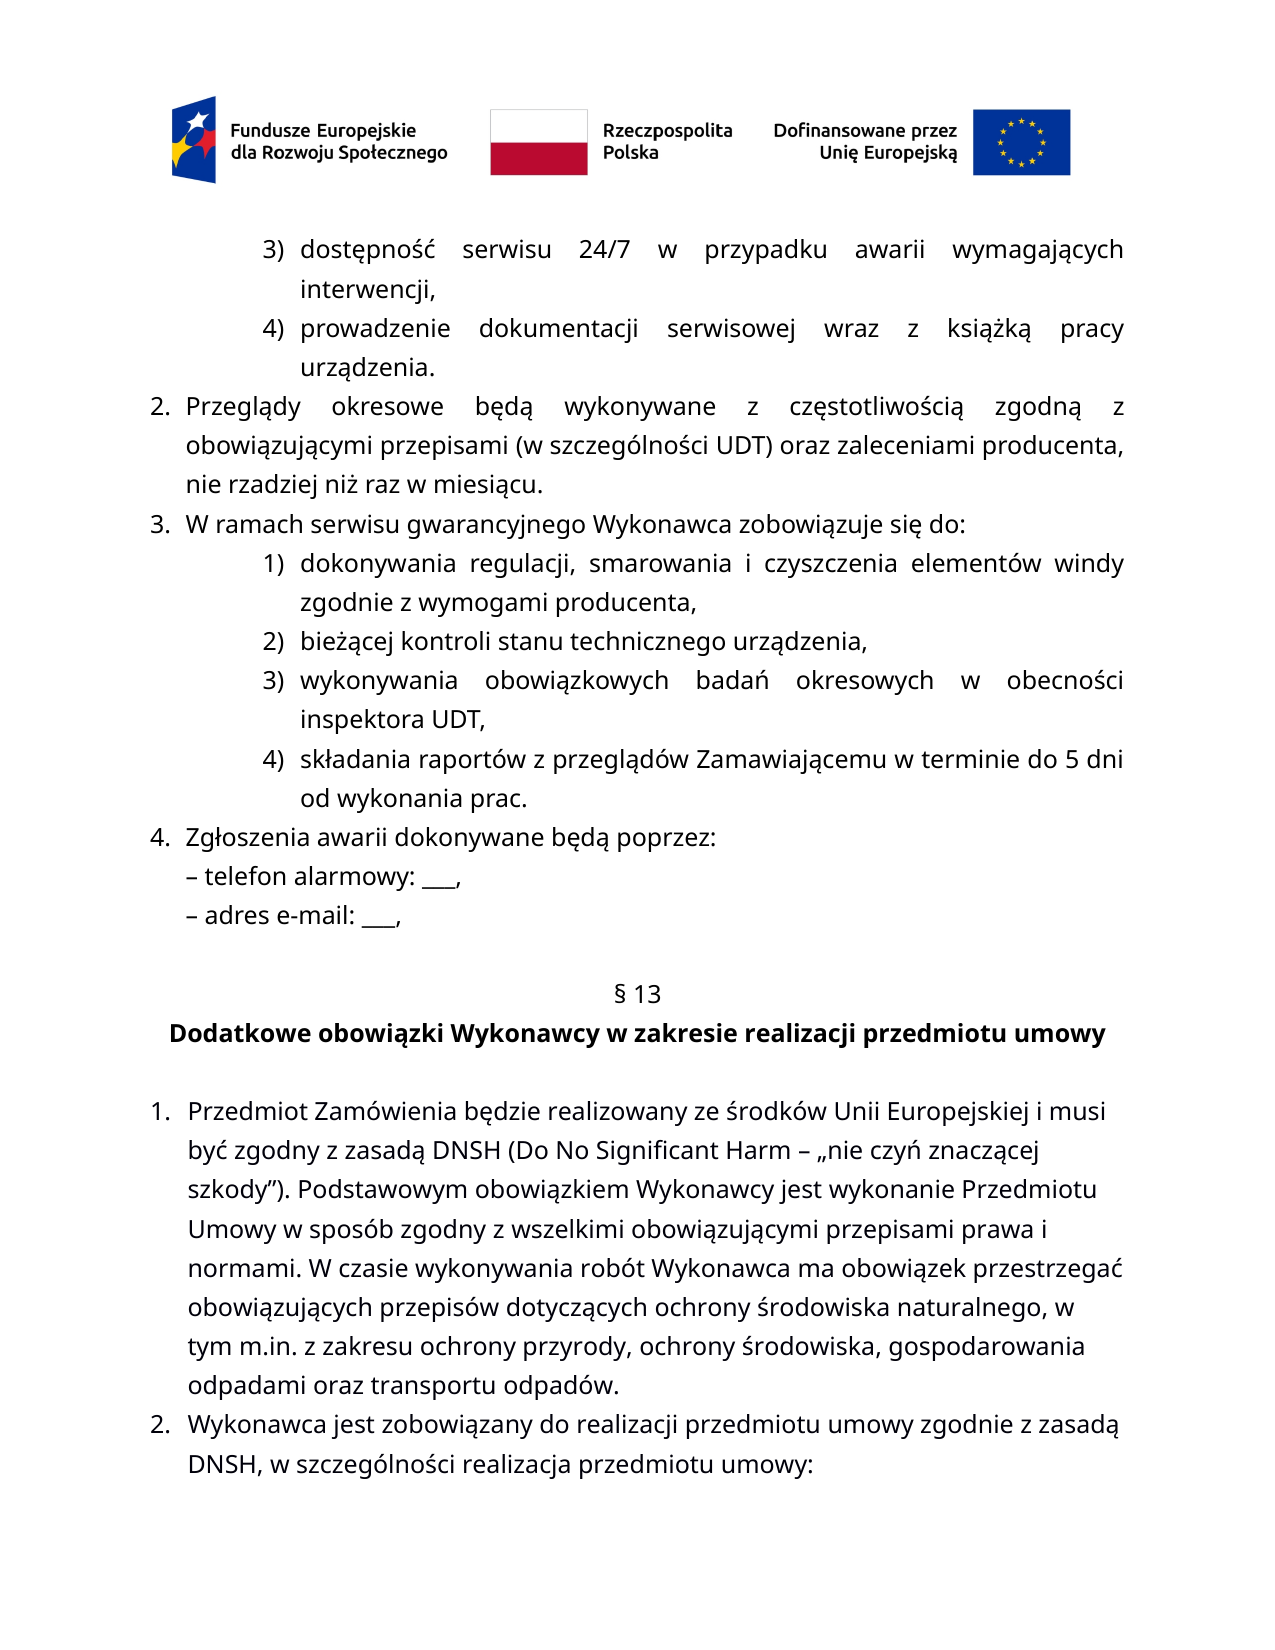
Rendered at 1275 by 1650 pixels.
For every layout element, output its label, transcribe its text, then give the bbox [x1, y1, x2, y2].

list Przedmiot Zamówienia będzie realizowany ze środków Unii Europejskiej i musi być zgodny z zasadą DNSH (Do No Significant Harm – „nie czyń znaczącej szkody”). Podstawowym obowiązkiem Wykonawcy jest wykonanie Przedmiotu Umowy w sposób zgodny z wszelkimi obowiązującymi przepisami prawa i normami. W czasie wykonywania robót Wykonawca ma obowiązek przestrzegać obowiązujących przepisów dotyczących ochrony środowiska naturalnego, w tym m.in. z zakresu ochrony przyrody, ochrony środowiska, gospodarowania odpadami oraz transportu odpadów. [150, 1094, 1125, 1402]
list Zgłoszenia awarii dokonywane będą poprzez: – telefon alarmowy: ___, – adres e-mail: ___, [150, 820, 1125, 932]
list prowadzenie dokumentacji serwisowej wraz z książką pracy urządzenia. [262, 311, 1125, 384]
list dokonywania regulacji, smarowania i czyszczenia elementów windy zgodnie z wymogami producenta, [262, 546, 1125, 619]
list składania raportów z przeglądów Zamawiającemu w terminie do 5 dni od wykonania prac. [262, 741, 1125, 814]
list wykonywania obowiązkowych badań okresowych w obecności inspektora UDT, [262, 663, 1125, 736]
text § 13 [150, 976, 1125, 1010]
text Dodatkowe obowiązki Wykonawcy w zakresie realizacji przedmiotu umowy [150, 1016, 1125, 1049]
list bieżącej kontroli stanu technicznego urządzenia, [262, 624, 1125, 658]
list Przeglądy okresowe będą wykonywane z częstotliwością zgodną z obowiązującymi przepisami (w szczególności UDT) oraz zaleceniami producenta, nie rzadziej niż raz w miesiącu. [150, 389, 1125, 501]
picture [150, 75, 1095, 205]
list W ramach serwisu gwarancyjnego Wykonawca zobowiązuje się do: [150, 506, 1125, 540]
list Wykonawca jest zobowiązany do realizacji przedmiotu umowy zgodnie z zasadą DNSH, w szczególności realizacja przedmiotu umowy: [150, 1407, 1125, 1480]
list dostępność serwisu 24/7 w przypadku awarii wymagających interwencji, [262, 232, 1125, 305]
